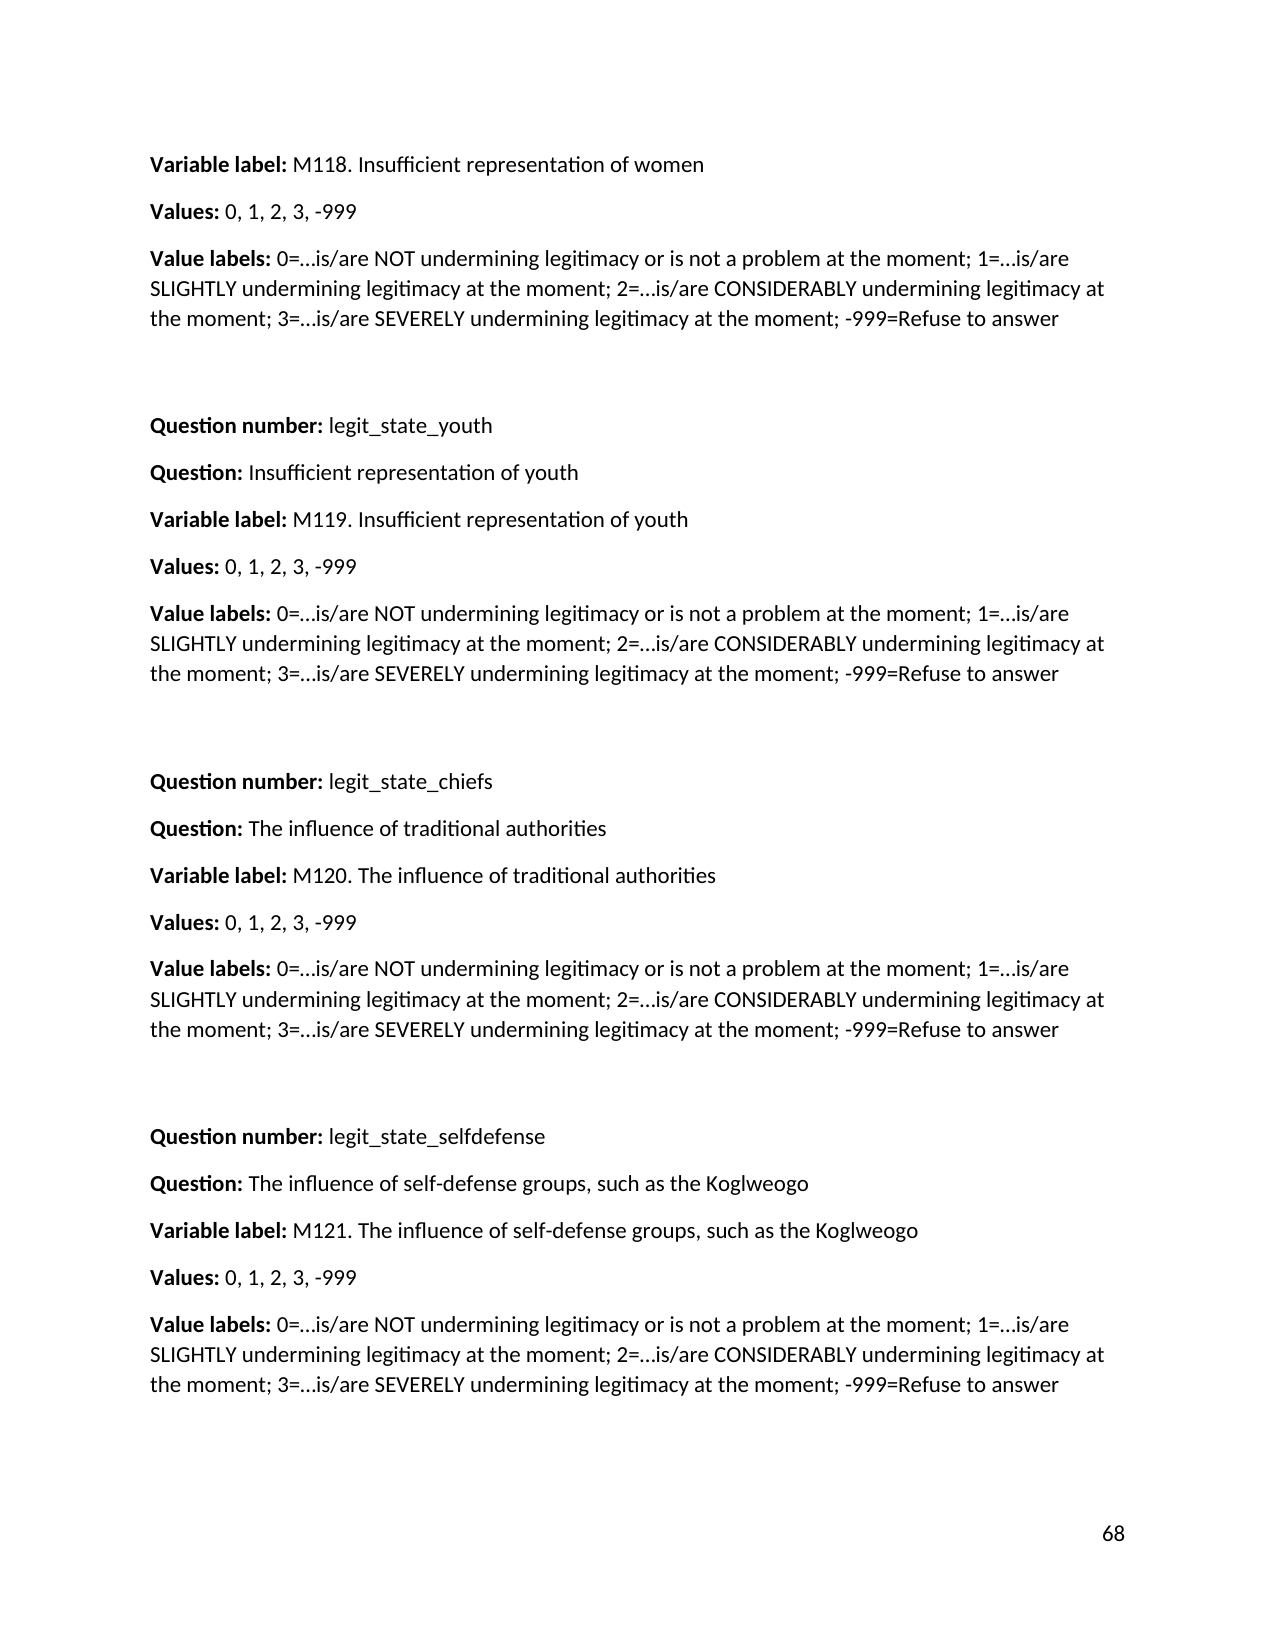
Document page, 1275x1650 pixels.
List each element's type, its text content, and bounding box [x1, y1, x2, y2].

text Question: The influence of self-defense groups, such as the Koglweogo [150, 1169, 1125, 1197]
text Values: 0, 1, 2, 3, -999 [150, 552, 1125, 580]
text Values: 0, 1, 2, 3, -999 [150, 1263, 1125, 1291]
text Values: 0, 1, 2, 3, -999 [150, 908, 1125, 936]
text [150, 244, 1125, 332]
text Variable label: M118. Insufficient representation of women [150, 150, 1125, 178]
text Question: Insufficient representation of youth [150, 458, 1125, 487]
text Question: The influence of traditional authorities [150, 814, 1125, 842]
text Question number: legit_state_chiefs [150, 767, 1125, 795]
text Question number: legit_state_youth [150, 412, 1125, 440]
text Question number: legit_state_selfdefense [150, 1122, 1125, 1151]
text Values: 0, 1, 2, 3, -999 [150, 197, 1125, 225]
text Variable label: M119. Insufficient representation of youth [150, 505, 1125, 533]
text Variable label: M120. The influence of traditional authorities [150, 861, 1125, 889]
text Variable label: M121. The influence of self-defense groups, such as the Koglweogo [150, 1216, 1125, 1244]
